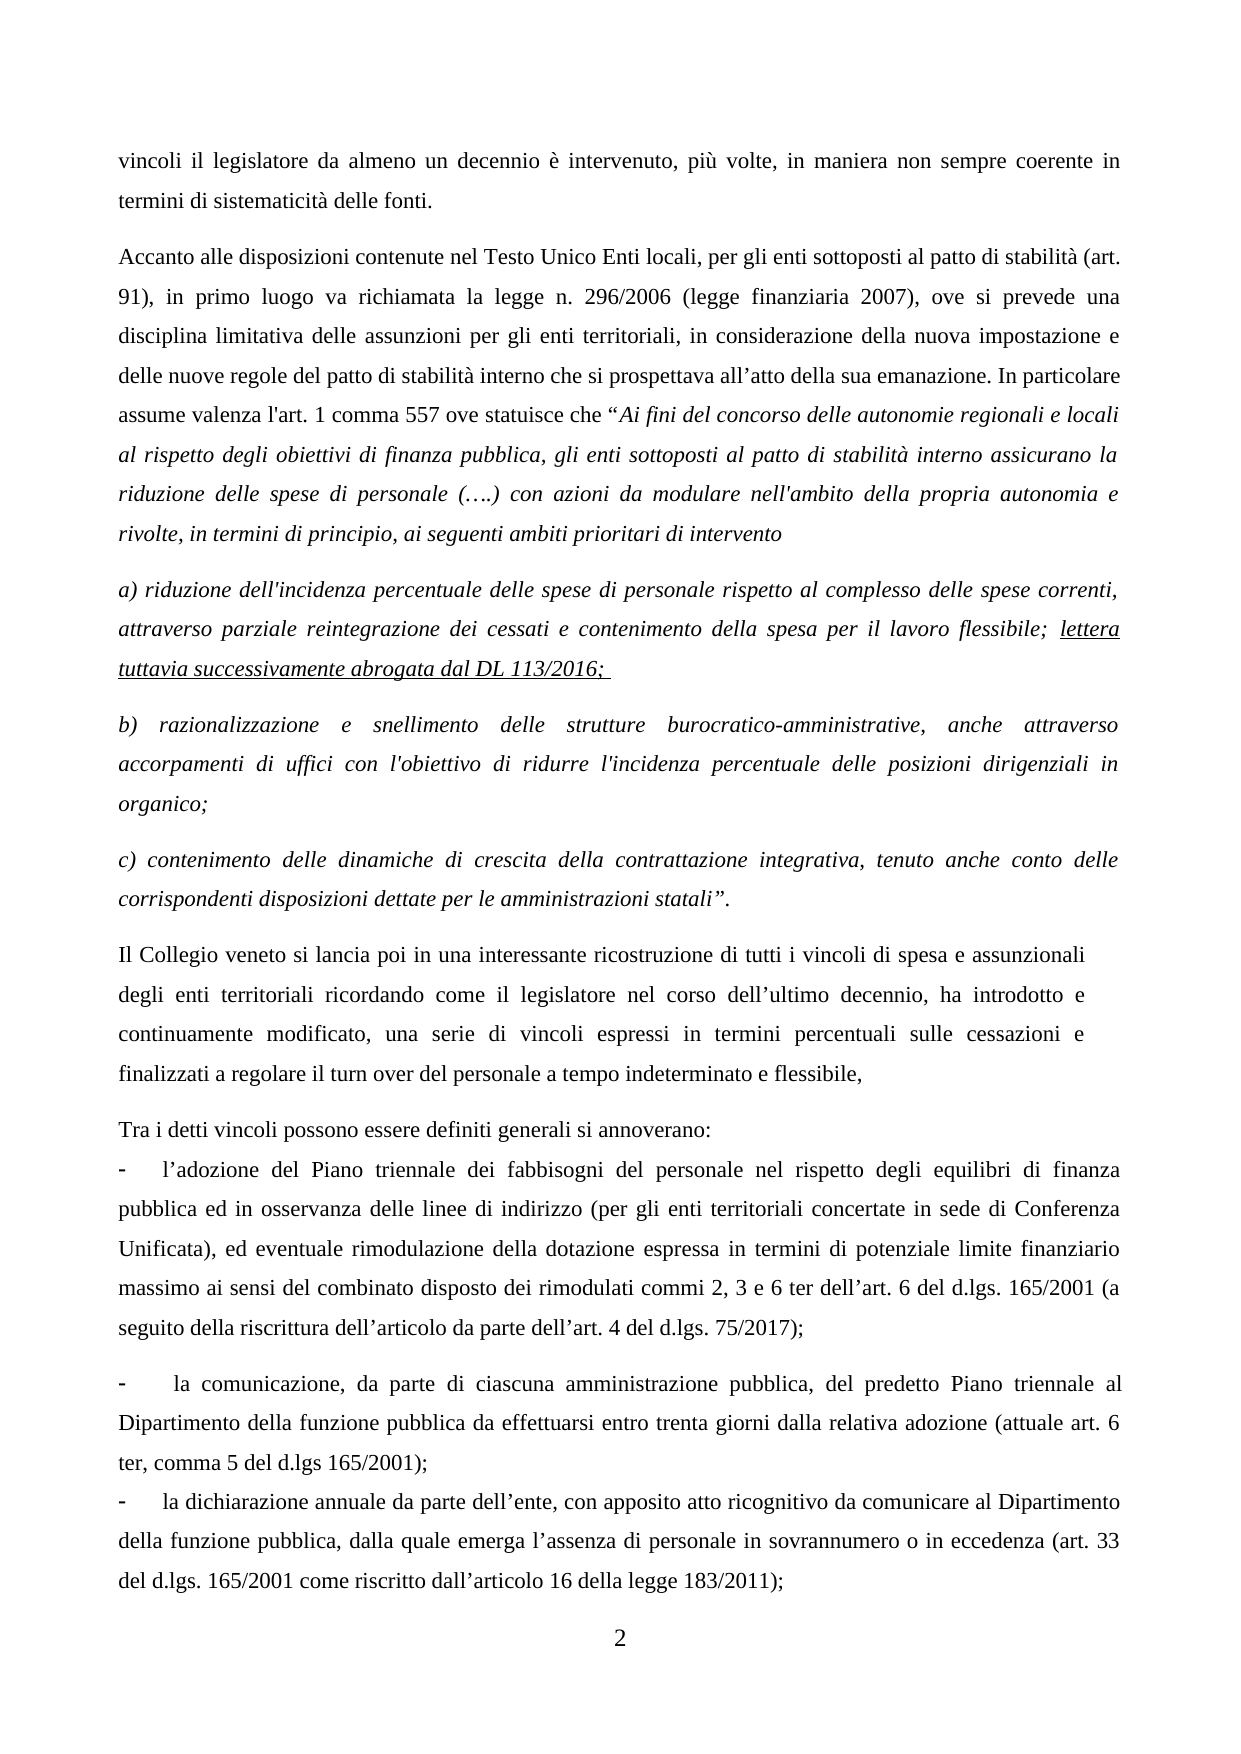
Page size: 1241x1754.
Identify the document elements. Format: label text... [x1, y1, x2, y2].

list la dichiarazione annuale da parte dell’ente, con apposito atto ricognitivo da comunicare al Dipartimento della funzione pubblica, dalla quale emerga l’assenza di personale in sovrannumero o in eccedenza (art. 33 del d.lgs. 165/2001 come riscritto dall’articolo 16 della legge 183/2011); [118, 1488, 1122, 1593]
list la comunicazione, da parte di ciascuna amministrazione pubblica, del predetto Piano triennale al Dipartimento della funzione pubblica da effettuarsi entro trenta giorni dalla relativa adozione (attuale art. 6 ter, comma 5 del d.lgs 165/2001); [118, 1370, 1122, 1475]
list l’adozione del Piano triennale dei fabbisogni del personale nel rispetto degli equilibri di finanza pubblica ed in osservanza delle linee di indirizzo (per gli enti territoriali concertate in sede di Conferenza Unificata), ed eventuale rimodulazione della dotazione espressa in termini di potenziale limite finanziario massimo ai sensi del combinato disposto dei rimodulati commi 2, 3 e 6 ter dell’art. 6 del d.lgs. 165/2001 (a seguito della riscrittura dell’articolo da parte dell’art. 4 del d.lgs. 75/2017); [118, 1156, 1122, 1340]
text Il Collegio veneto si lancia poi in una interessante ricostruzione di tutti i vincoli di spesa e assunzionali degli enti territoriali ricordando come il legislatore nel corso dell’ultimo decennio, ha introdotto e continuamente modificato, una serie di vincoli espressi in termini percentuali sulle cessazioni e finalizzati a regolare il turn over del personale a tempo indeterminato e flessibile, [118, 942, 1087, 1086]
text Accanto alle disposizioni contenute nel Testo Unico Enti locali, per gli enti sottoposti al patto di stabilità (art. 91), in primo luogo va richiamata la legge n. 296/2006 (legge finanziaria 2007), ove si prevede una disciplina limitativa delle assunzioni per gli enti territoriali, in considerazione della nuova impostazione e delle nuove regole del patto di stabilità interno che si prospettava all’atto della sua emanazione. In particolare assume valenza l'art. 1 comma 557 ove statuisce che “Ai fini del concorso delle autonomie regionali e locali al rispetto degli obiettivi di finanza pubblica, gli enti sottoposti al patto di stabilità interno assicurano la riduzione delle spese di personale (….) con azioni da modulare nell'ambito della propria autonomia e rivolte, in termini di principio, ai seguenti ambiti prioritari di intervento [118, 243, 1122, 546]
text c) contenimento delle dinamiche di crescita della contrattazione integrativa, tenuto anche conto delle corrispondenti disposizioni dettate per le amministrazioni statali”. [118, 846, 1122, 912]
text b) razionalizzazione e snellimento delle strutture burocratico-amministrative, anche attraverso accorpamenti di uffici con l'obiettivo di ridurre l'incidenza percentuale delle posizioni dirigenziali in organico; [118, 711, 1122, 816]
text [118, 148, 1122, 213]
text Tra i detti vincoli possono essere definiti generali si annoverano: [118, 1116, 1087, 1142]
text a) riduzione dell'incidenza percentuale delle spese di personale rispetto al complesso delle spese correnti, attraverso parziale reintegrazione dei cessati e contenimento della spesa per il lavoro flessibile; lettera tuttavia successivamente abrogata dal DL 113/2016; [118, 576, 1122, 681]
